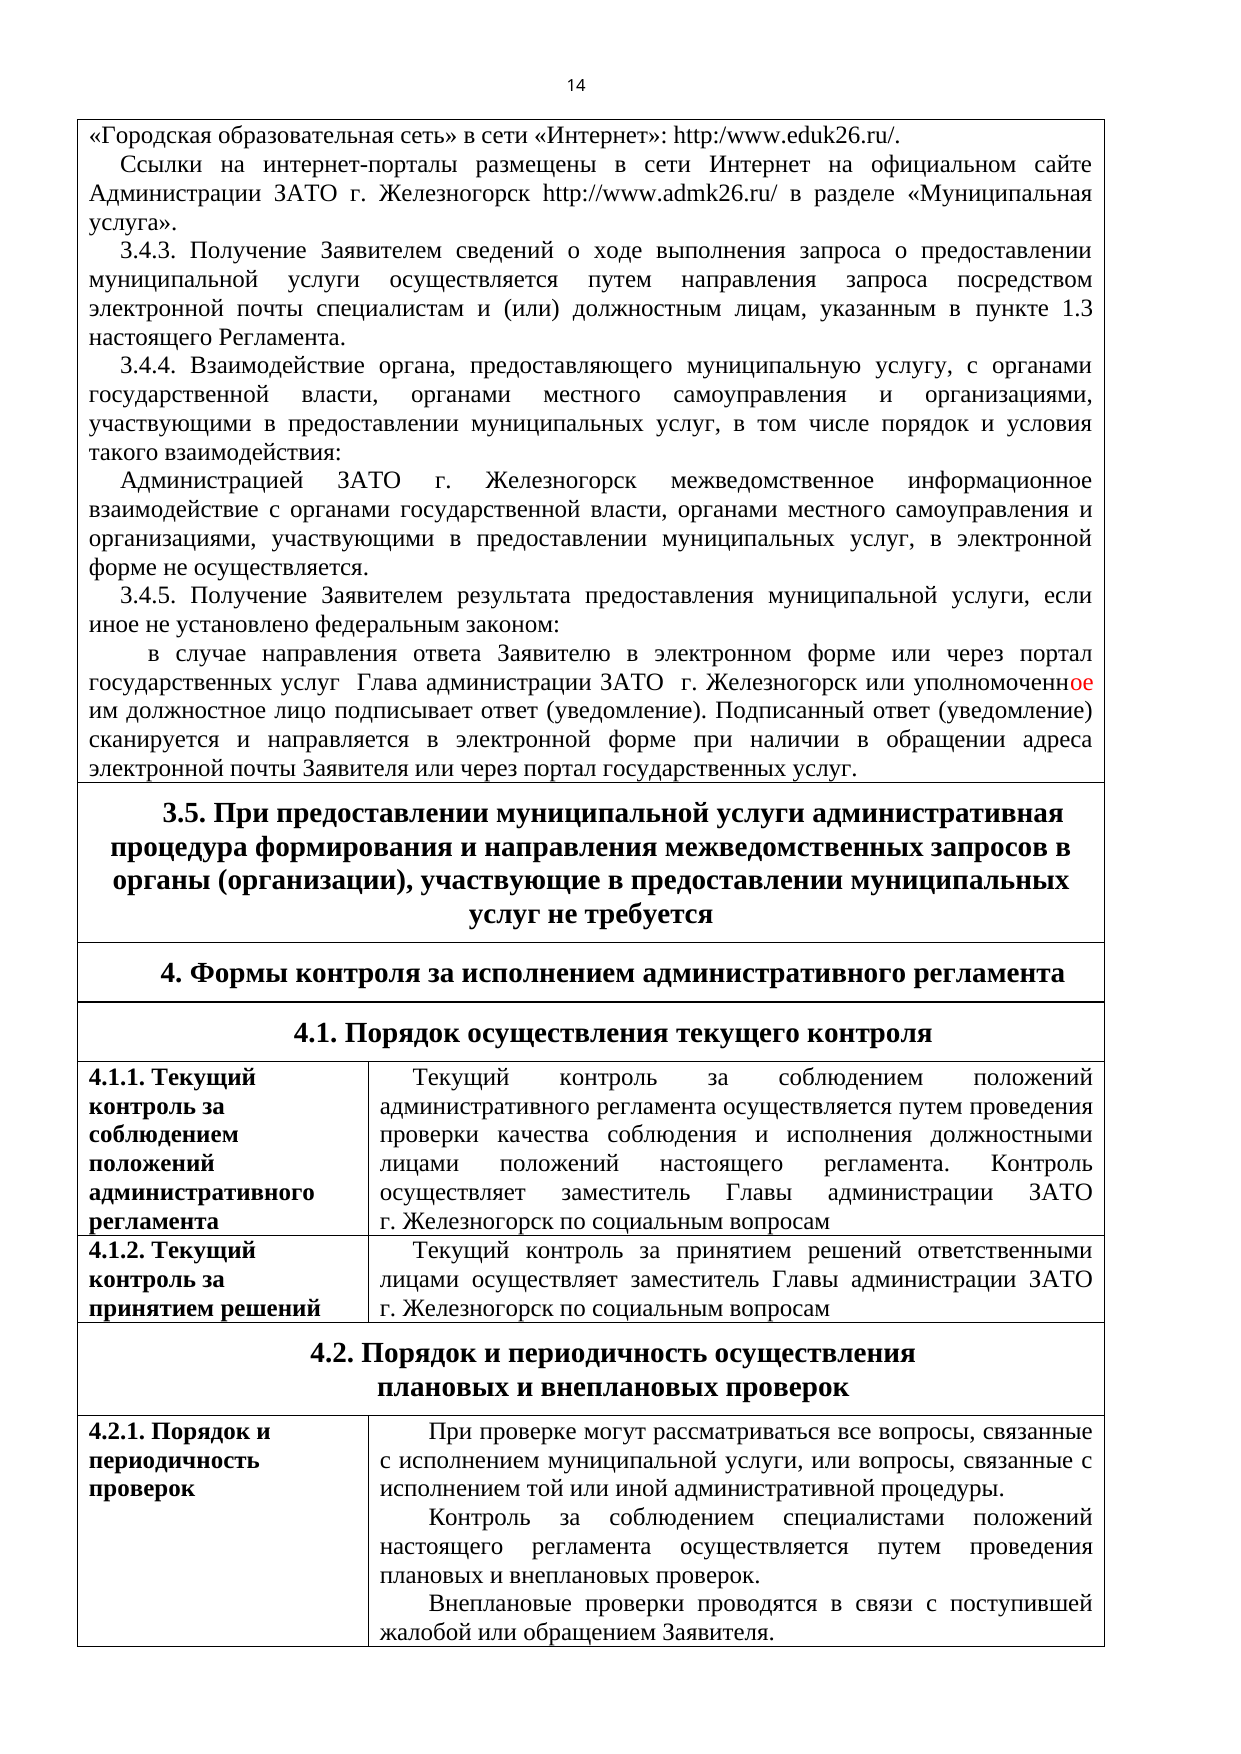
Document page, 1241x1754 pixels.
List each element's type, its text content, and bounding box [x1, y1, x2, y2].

table_cell 4. Формы контроля за исполнением административного регламента [78, 943, 1104, 1001]
table_cell 4.2.1. Порядок и периодичность проверок [78, 1416, 368, 1646]
table_cell 3.5. При предоставлении муниципальной услуги административная процедура формирования и направления межведомственных запросов в органы (организации), участвующие в предоставлении муниципальных услуг не требуется [78, 783, 1104, 942]
table_cell Текущий контроль за принятием решений ответственными лицами осуществляет заместитель Главы администрации ЗАТО г. Железногорск по социальным вопросам [369, 1236, 1104, 1322]
table_cell 4.1. Порядок осуществления текущего контроля [78, 1003, 1104, 1061]
table_cell 4.2. Порядок и периодичность осуществления плановых и внеплановых проверок [78, 1323, 1104, 1415]
table_cell 4.1.1. Текущий контроль за соблюдением положений административного регламента [78, 1062, 368, 1234]
table_cell 4.1.2. Текущий контроль за принятием решений [78, 1236, 368, 1322]
table_cell Текущий контроль за соблюдением положений административного регламента осуществляется путем проведения проверки качества соблюдения и исполнения должностными лицами положений настоящего регламента. Контроль осуществляет заместитель Главы администрации ЗАТО г. Железногорск по социальным вопросам [369, 1062, 1104, 1234]
